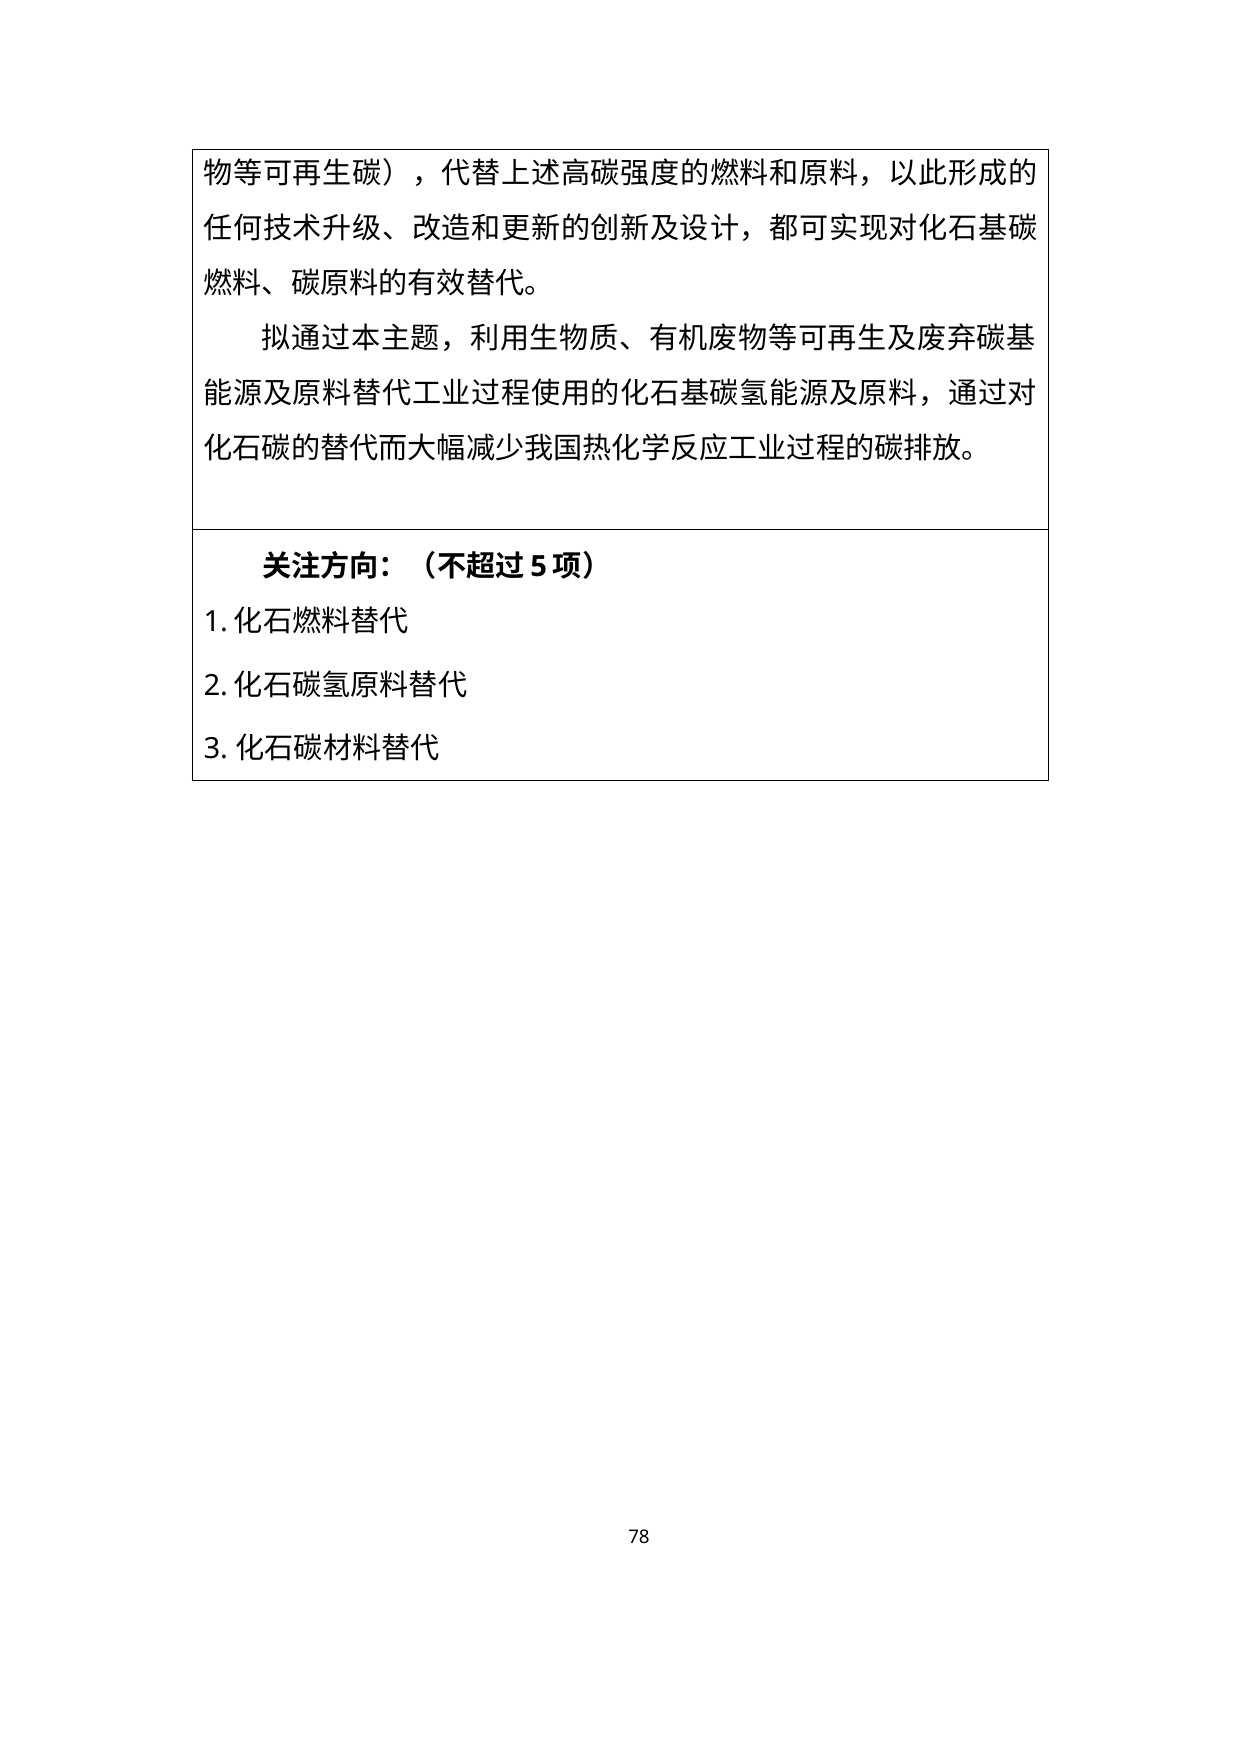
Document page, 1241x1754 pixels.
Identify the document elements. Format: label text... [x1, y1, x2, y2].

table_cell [193, 150, 1048, 529]
table_cell 关注方向：（不超过5项） 1. 化石燃料替代 2. 化石碳氢原料替代 3. 化石碳材料替代 [193, 530, 1048, 779]
